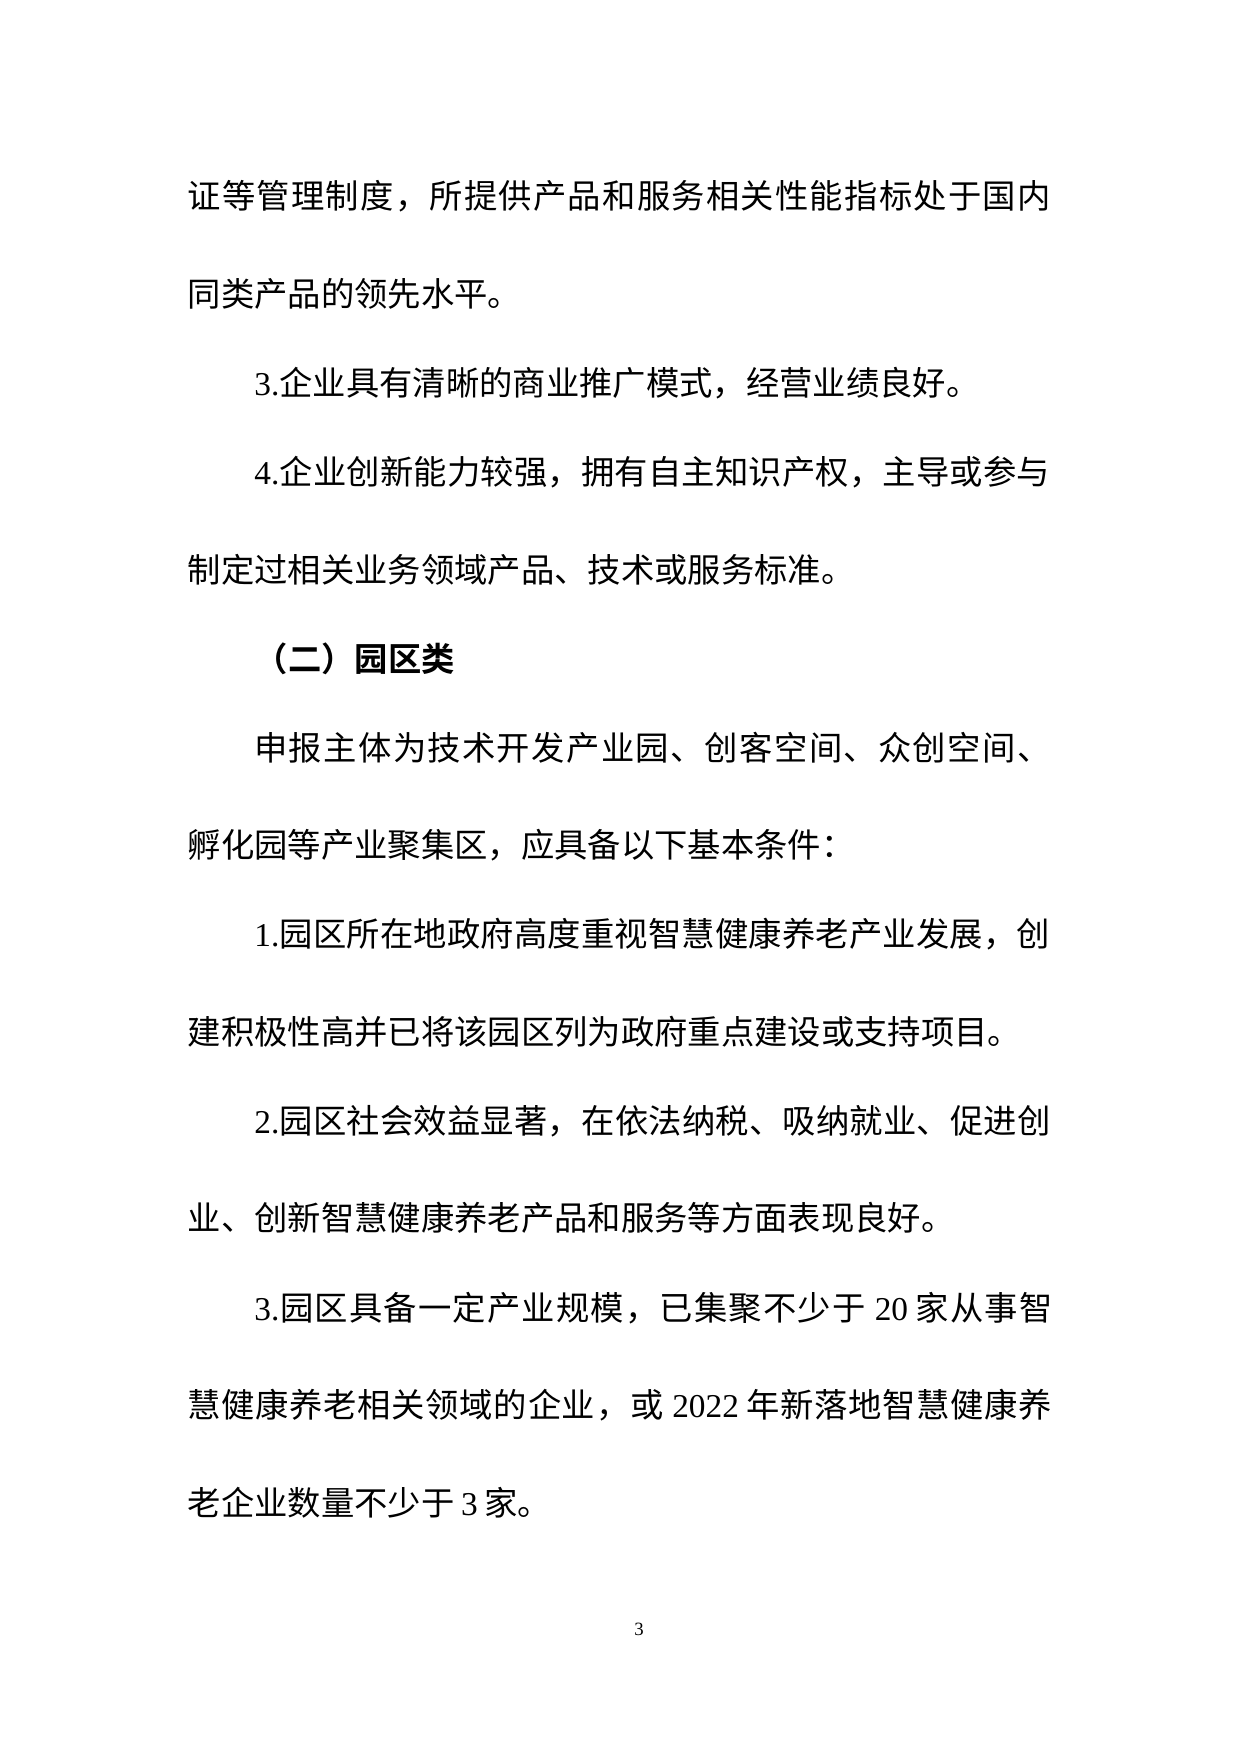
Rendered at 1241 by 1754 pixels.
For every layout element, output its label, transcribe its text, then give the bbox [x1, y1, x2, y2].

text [187, 162, 1053, 324]
text 2.园区社会效益显著，在依法纳税、吸纳就业、促进创业、创新智慧健康养老产品和服务等方面表现良好。 [187, 1086, 1053, 1249]
text 3.园区具备一定产业规模，已集聚不少于20家从事智慧健康养老相关领域的企业，或2022年新落地智慧健康养老企业数量不少于3家。 [187, 1273, 1053, 1533]
subtitle （二）园区类 [187, 624, 1053, 689]
text 申报主体为技术开发产业园、创客空间、众创空间、孵化园等产业聚集区，应具备以下基本条件： [187, 713, 1053, 876]
text 1.园区所在地政府高度重视智慧健康养老产业发展，创建积极性高并已将该园区列为政府重点建设或支持项目。 [187, 900, 1053, 1062]
text 3.企业具有清晰的商业推广模式，经营业绩良好。 [187, 348, 1053, 413]
text 4.企业创新能力较强，拥有自主知识产权，主导或参与制定过相关业务领域产品、技术或服务标准。 [187, 438, 1053, 600]
